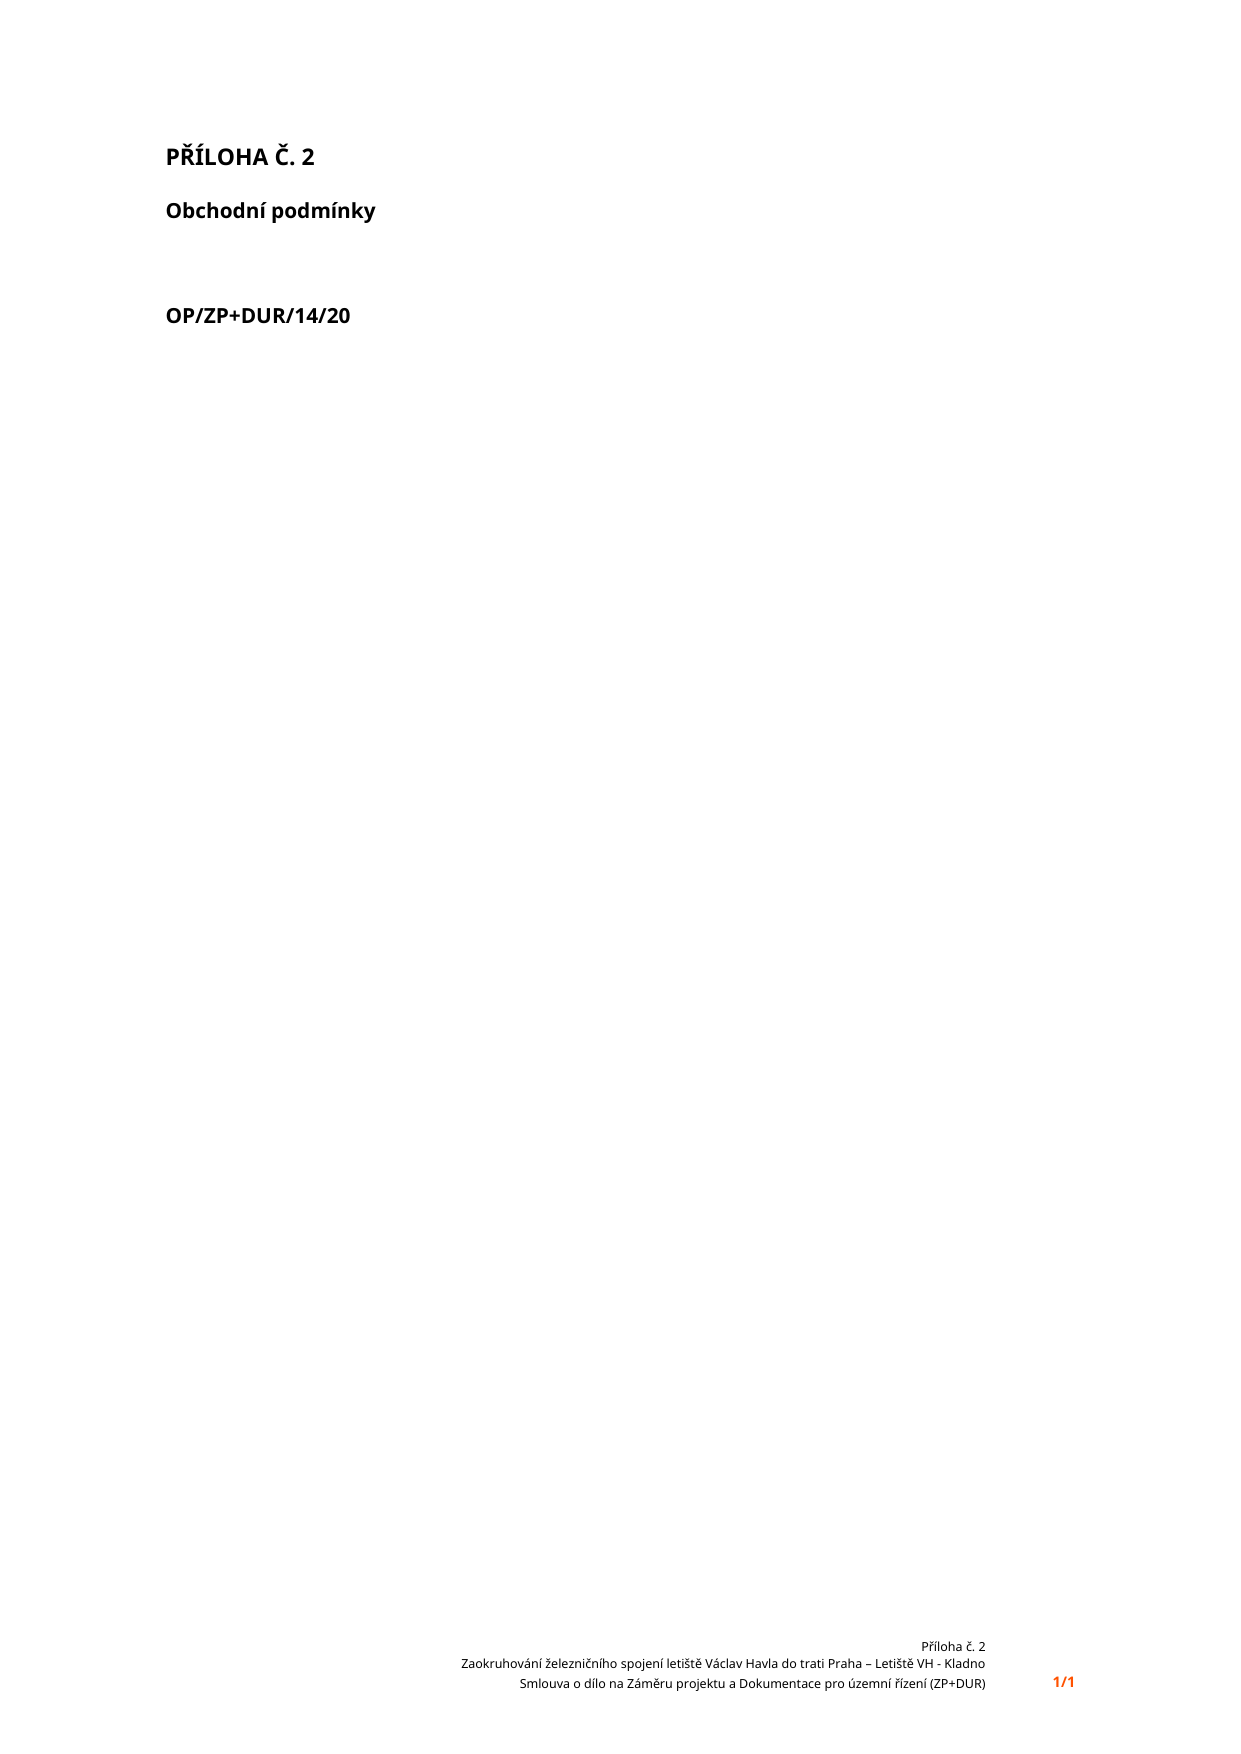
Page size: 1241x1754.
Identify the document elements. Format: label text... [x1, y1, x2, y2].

text Příloha č. 2 [165, 141, 1075, 173]
text OP/ZP+DUR/14/20 [165, 301, 1075, 329]
text Obchodní podmínky [165, 197, 1075, 225]
